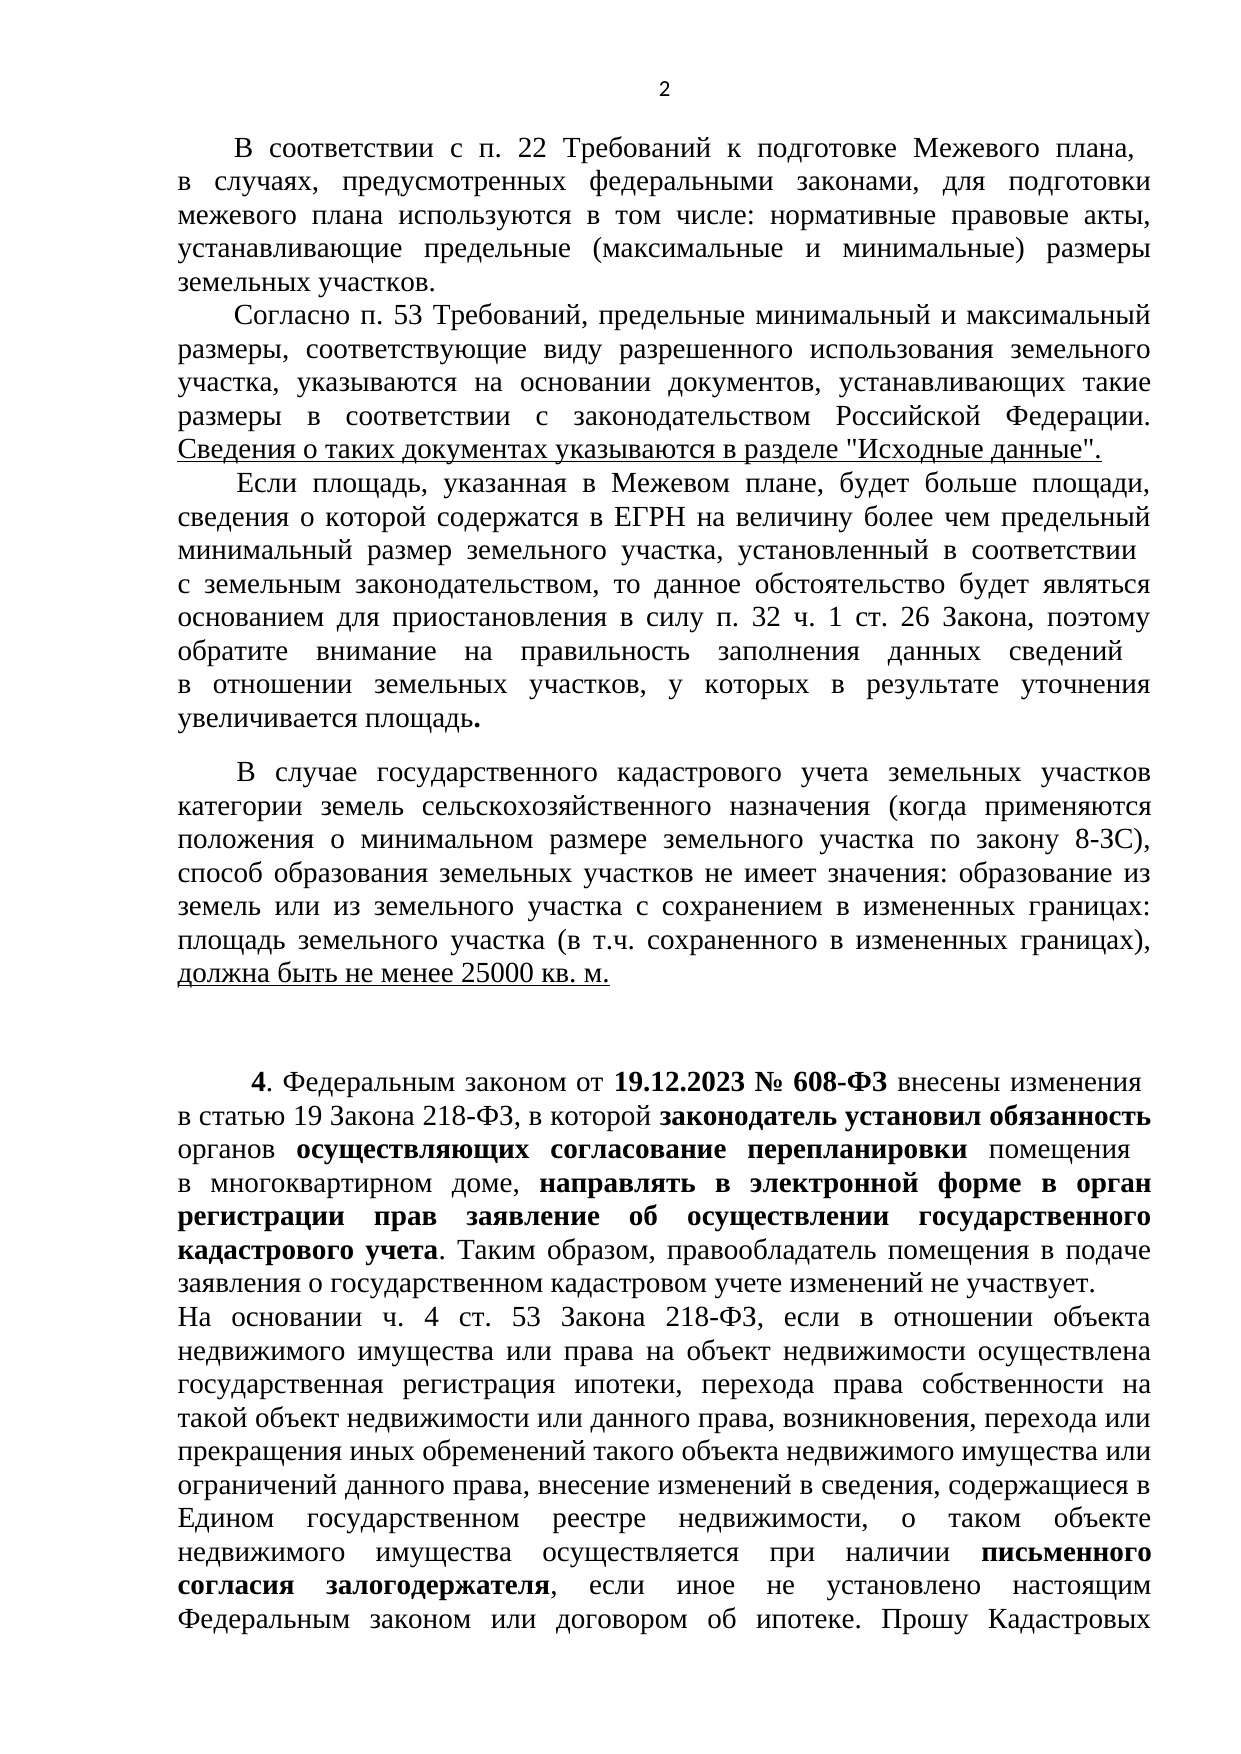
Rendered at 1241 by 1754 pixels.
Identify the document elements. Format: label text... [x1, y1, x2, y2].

text Согласно п. 53 Требований, предельные минимальный и максимальный размеры, соответствующие виду разрешенного использования земельного участка, указываются на основании документов, устанавливающих такие размеры в соответствии с законодательством Российской Федерации. Сведения о таких документах указываются в разделе "Исходные данные". [177, 297, 1152, 465]
text 4. Федеральным законом от 19.12.2023 № 608-ФЗ внесены изменения в статью 19 Закона 218-ФЗ, в которой законодатель установил обязанность органов осуществляющих согласование перепланировки помещения в многоквартирном доме, направлять в электронной форме в орган регистрации прав заявление об осуществлении государственного кадастрового учета. Таким образом, правообладатель помещения в подаче заявления о государственном кадастровом учете изменений не участвует. [177, 1064, 1152, 1299]
text В случае государственного кадастрового учета земельных участков категории земель сельскохозяйственного назначения (когда применяются положения о минимальном размере земельного участка по закону 8-ЗС), способ образования земельных участков не имеет значения: образование из земель или из земельного участка с сохранением в измененных границах: площадь земельного участка (в т.ч. сохраненного в измененных границах), должна быть не менее 25000 кв. м. [177, 754, 1152, 989]
text В соответствии с п. 22 Требований к подготовке Межевого плана, в случаях, предусмотренных федеральными законами, для подготовки межевого плана используются в том числе: нормативные правовые акты, устанавливающие предельные (максимальные и минимальные) размеры земельных участков. [177, 130, 1152, 297]
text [177, 1299, 1152, 1634]
text Если площадь, указанная в Межевом плане, будет больше площади, сведения о которой содержатся в ЕГРН на величину более чем предельный минимальный размер земельного участка, установленный в соответствии с земельным законодательством, то данное обстоятельство будет являться основанием для приостановления в силу п. 32 ч. 1 ст. 26 Закона, поэтому обратите внимание на правильность заполнения данных сведений в отношении земельных участков, у которых в результате уточнения увеличивается площадь. [177, 465, 1152, 733]
